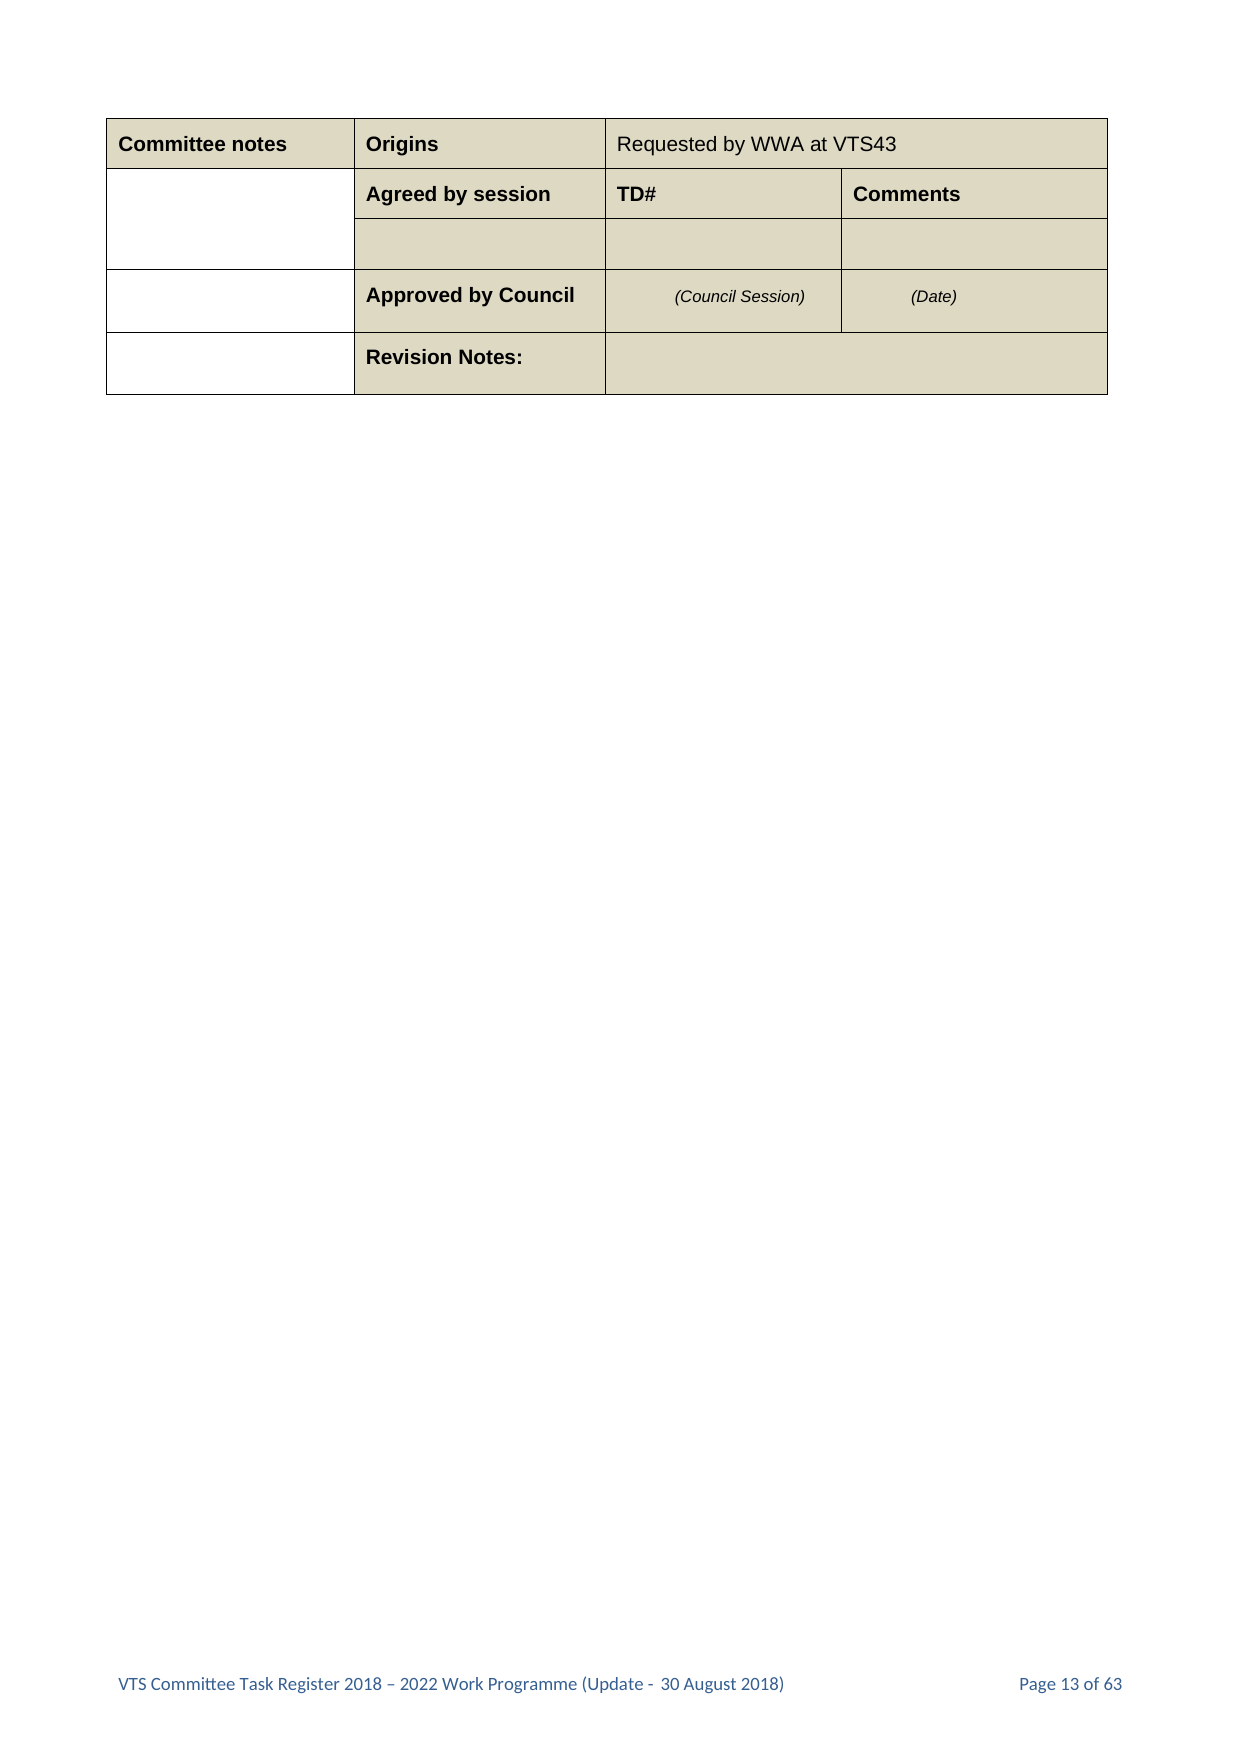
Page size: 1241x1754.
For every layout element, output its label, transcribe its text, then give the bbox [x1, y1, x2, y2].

table_cell Origins [355, 119, 605, 168]
table_cell [107, 169, 354, 269]
table_cell Agreed by session [355, 169, 605, 218]
table_cell Comments [842, 169, 1107, 218]
table_cell [107, 270, 354, 332]
table_cell TD# [606, 169, 841, 218]
table_cell (Council Session) [606, 270, 841, 332]
table_cell Committee notes [107, 119, 354, 168]
table_cell [107, 333, 354, 394]
table_cell [606, 219, 841, 269]
table_cell [355, 219, 605, 269]
table_cell [842, 219, 1107, 269]
table_cell Revision Notes: [355, 333, 605, 394]
table_cell [606, 333, 1107, 394]
table_cell Requested by WWA at VTS43 [606, 119, 1107, 168]
table_cell Approved by Council [355, 270, 605, 332]
table_cell (Date) [842, 270, 1107, 332]
